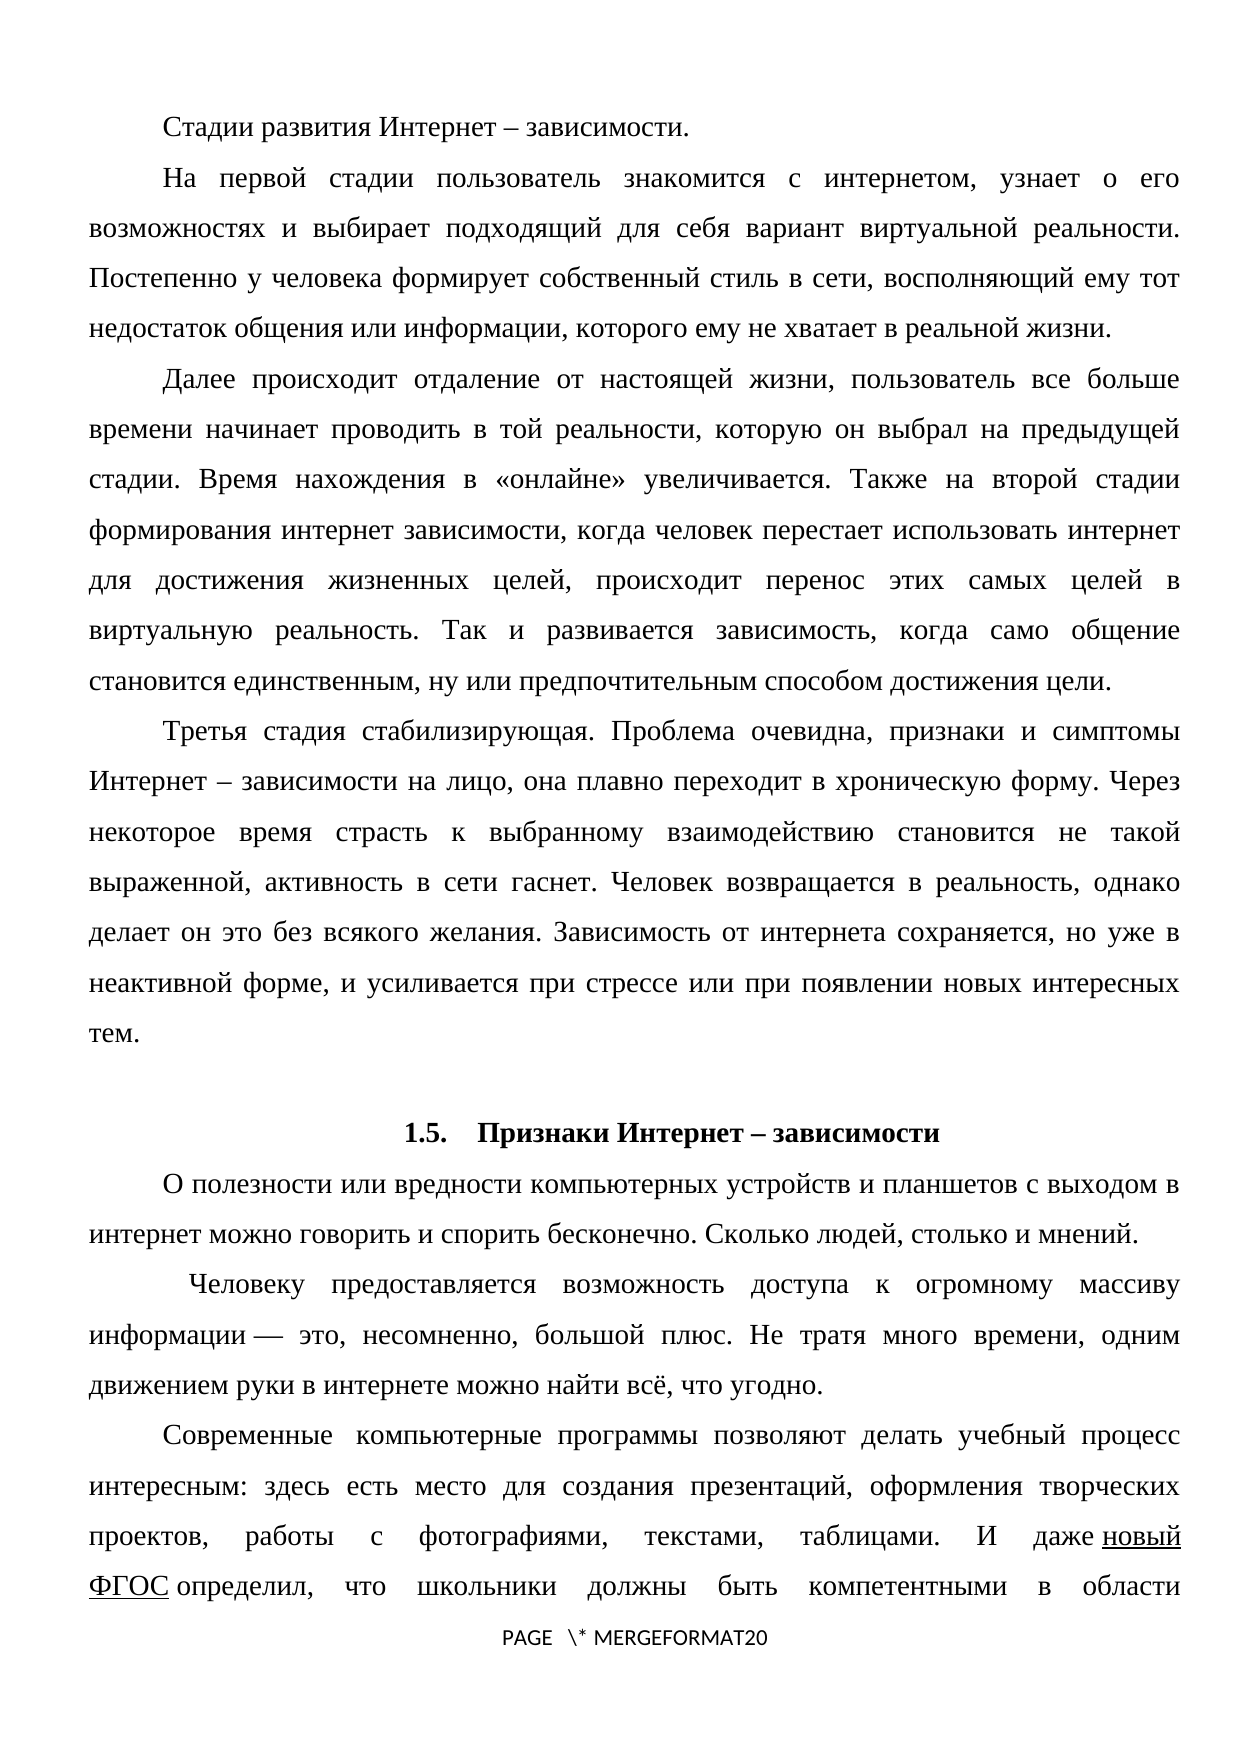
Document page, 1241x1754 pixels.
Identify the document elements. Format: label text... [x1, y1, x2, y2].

text Человеку предоставляется возможность доступа к огромному массиву информации — это, несомненно, большой плюс. Не тратя много времени, одним движением руки в интернете можно найти всё, что угодно. [89, 1267, 1181, 1401]
text Стадии развития Интернет – зависимости. [89, 109, 1181, 143]
text На первой стадии пользователь знакомится с интернетом, узнает о его возможностях и выбирает подходящий для себя вариант виртуальной реальности. Постепенно у человека формирует собственный стиль в сети, восполняющий ему тот недостаток общения или информации, которого ему не хватает в реальной жизни. [89, 160, 1181, 344]
text Далее происходит отдаление от настоящей жизни, пользователь все больше времени начинает проводить в той реальности, которую он выбрал на предыдущей стадии. Время нахождения в «онлайне» увеличивается. Также на второй стадии формирования интернет зависимости, когда человек перестает использовать интернет для достижения жизненных целей, происходит перенос этих самых целей в виртуальную реальность. Так и развивается зависимость, когда само общение становится единственным, ну или предпочтительным способом достижения цели. [89, 361, 1181, 696]
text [89, 1417, 1181, 1602]
text О полезности или вредности компьютерных устройств и планшетов с выходом в интернет можно говорить и спорить бесконечно. Сколько людей, столько и мнений. [89, 1166, 1181, 1250]
list Признаки Интернет – зависимости [103, 1116, 1181, 1149]
text Третья стадия стабилизирующая. Проблема очевидна, признаки и симптомы Интернет – зависимости на лицо, она плавно переходит в хроническую форму. Через некоторое время страсть к выбранному взаимодействию становится не такой выраженной, активность в сети гаснет. Человек возвращается в реальность, однако делает он это без всякого желания. Зависимость от интернета сохраняется, но уже в неактивной форме, и усиливается при стрессе или при появлении новых интересных тем. [89, 713, 1181, 1048]
